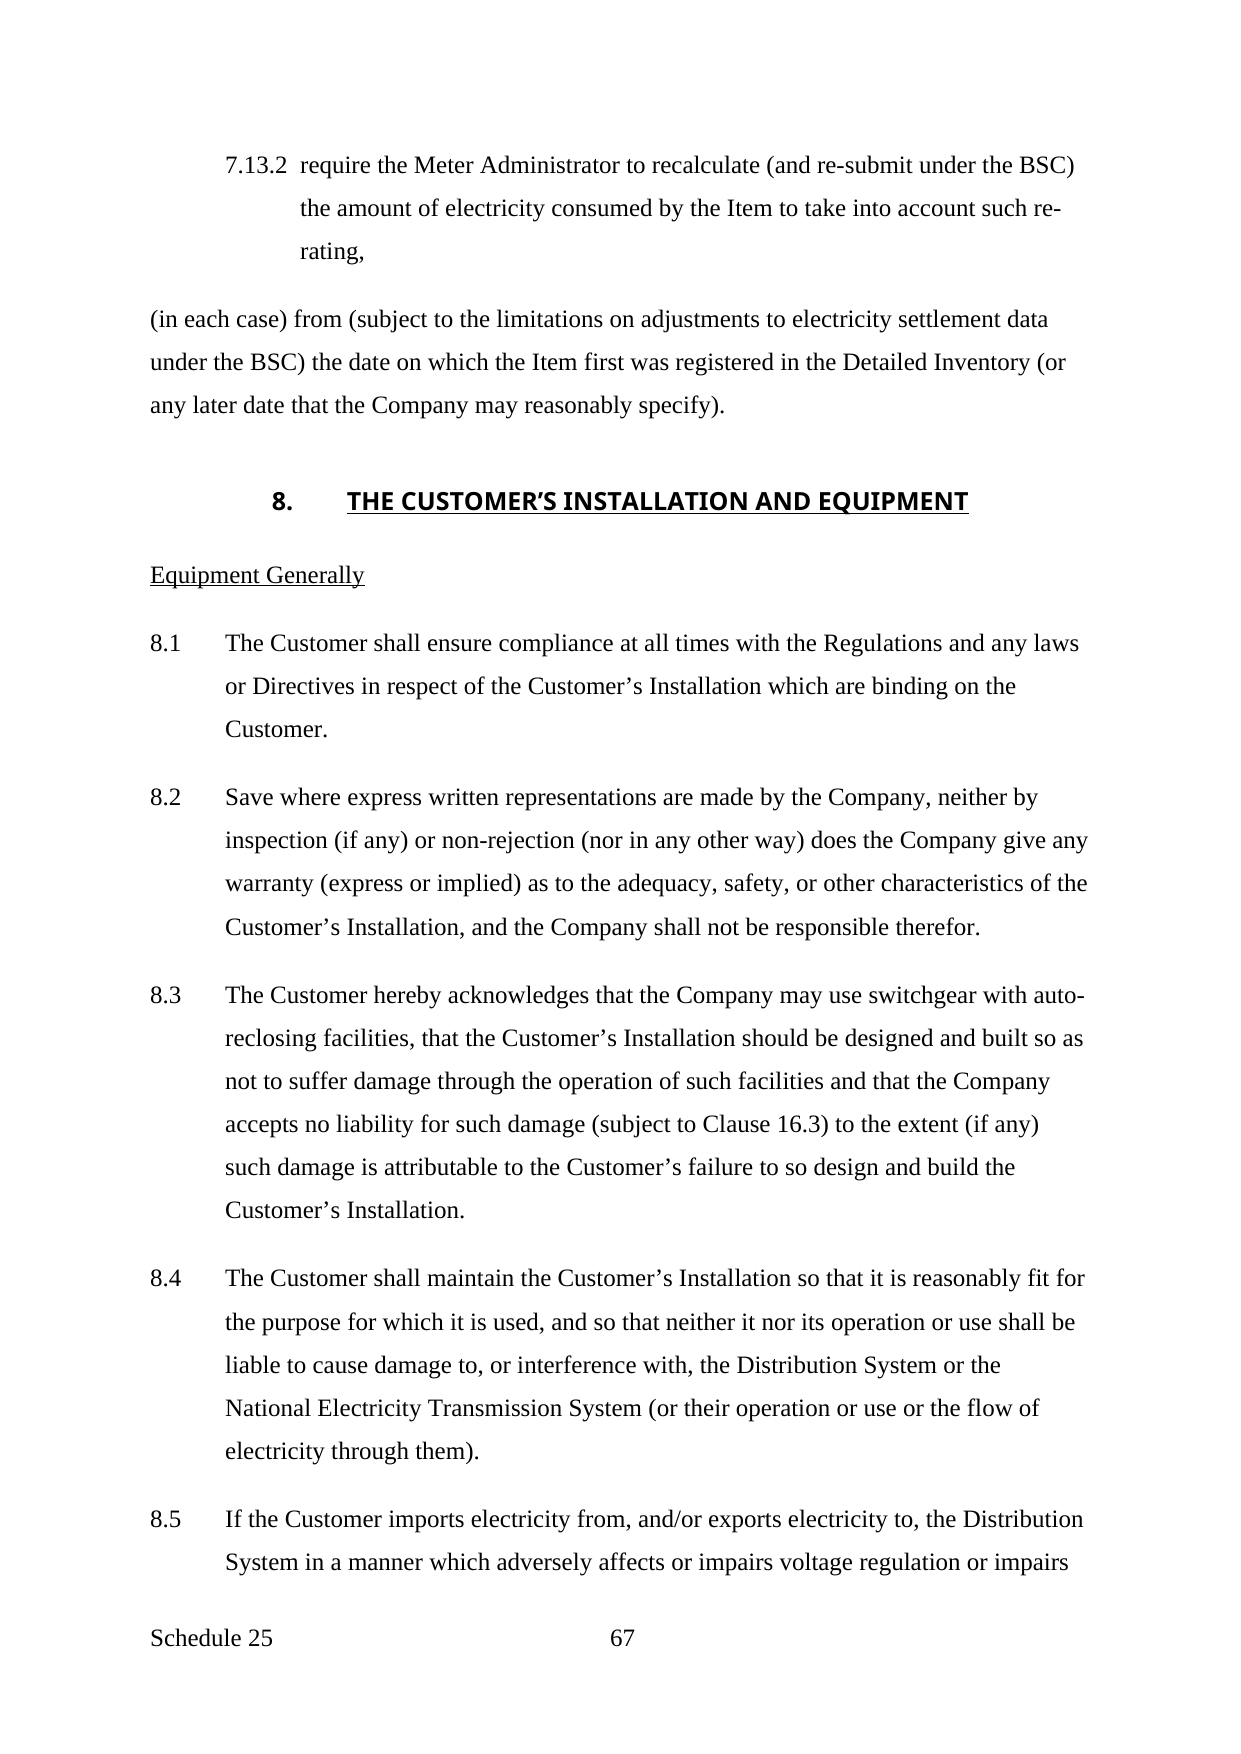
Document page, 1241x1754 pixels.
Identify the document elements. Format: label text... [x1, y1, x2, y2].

text (in each case) from (subject to the limitations on adjustments to electricity settlement data under the BSC) the date on which the Item first was registered in the Detailed Inventory (or any later date that the Company may reasonably specify). [150, 304, 1090, 419]
subtitle The Customer shall ensure compliance at all times with the Regulations and any laws or Directives in respect of the Customer’s Installation which are binding on the Customer. [150, 628, 1090, 743]
subtitle Save where express written representations are made by the Company, neither by inspection (if any) or non-rejection (nor in any other way) does the Company give any warranty (express or implied) as to the adequacy, safety, or other characteristics of the Customer’s Installation, and the Company shall not be responsible therefor. [150, 782, 1090, 940]
text Equipment Generally [150, 560, 1090, 588]
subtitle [150, 1504, 1090, 1576]
subtitle The Customer hereby acknowledges that the Company may use switchgear with auto-reclosing facilities, that the Customer’s Installation should be designed and built so as not to suffer damage through the operation of such facilities and that the Company accepts no liability for such damage (subject to Clause 16.3) to the extent (if any) such damage is attributable to the Customer’s failure to so design and build the Customer’s Installation. [150, 980, 1090, 1224]
subtitle require the Meter Administrator to recalculate (and re-submit under the BSC) the amount of electricity consumed by the Item to take into account such re-rating, [225, 150, 1090, 265]
subtitle THE CUSTOMER’S INSTALLATION AND EQUIPMENT [150, 484, 1090, 518]
subtitle The Customer shall maintain the Customer’s Installation so that it is reasonably fit for the purpose for which it is used, and so that neither it nor its operation or use shall be liable to cause damage to, or interference with, the Distribution System or the National Electricity Transmission System (or their operation or use or the flow of electricity through them). [150, 1263, 1090, 1465]
